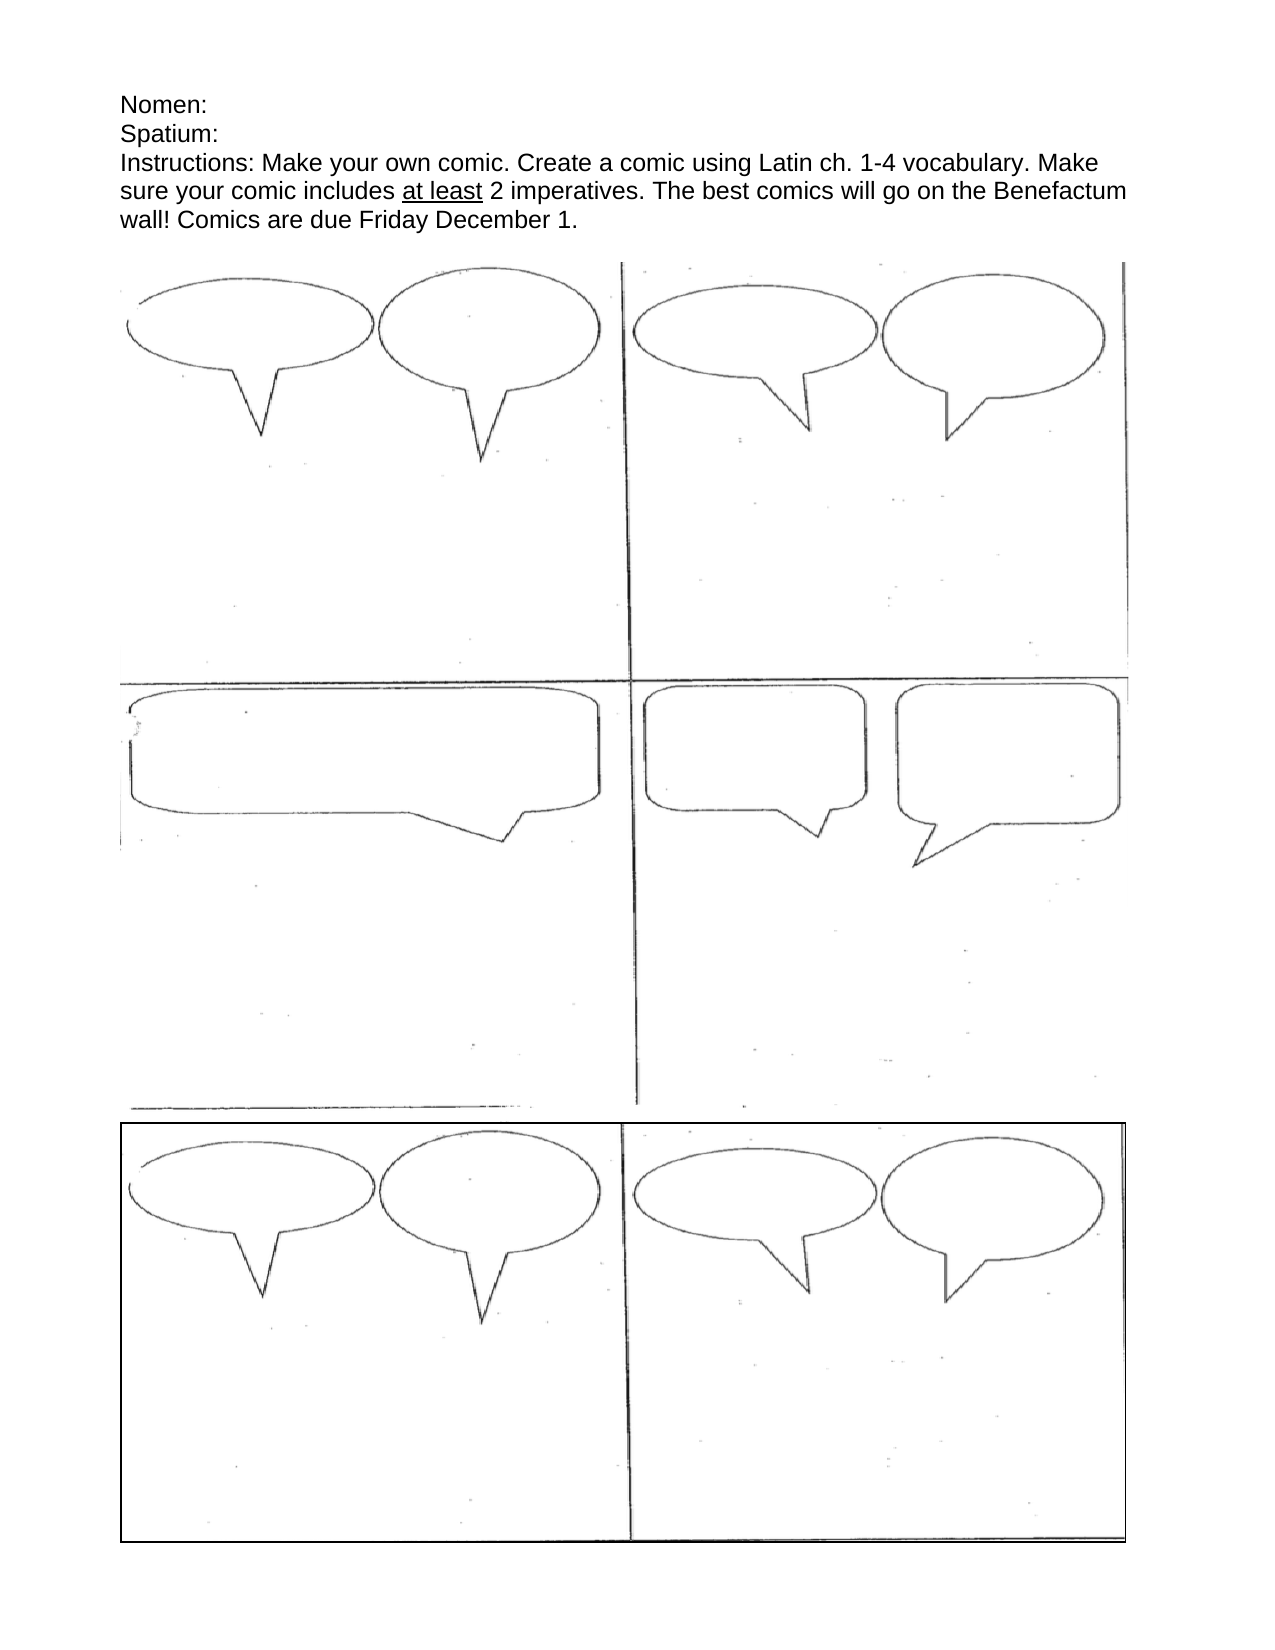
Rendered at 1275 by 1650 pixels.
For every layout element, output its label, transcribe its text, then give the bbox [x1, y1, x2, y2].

text Nomen: [120, 90, 1155, 119]
text Instructions: Make your own comic. Create a comic using Latin ch. 1-4 vocabulary. Make sure your comic includes at least 2 imperatives. The best comics will go on the Benefactum wall! Comics are due Friday December 1. [120, 147, 1155, 234]
picture [120, 262, 1129, 1122]
picture [122, 1124, 1125, 1541]
text Spatium: [120, 119, 1155, 147]
